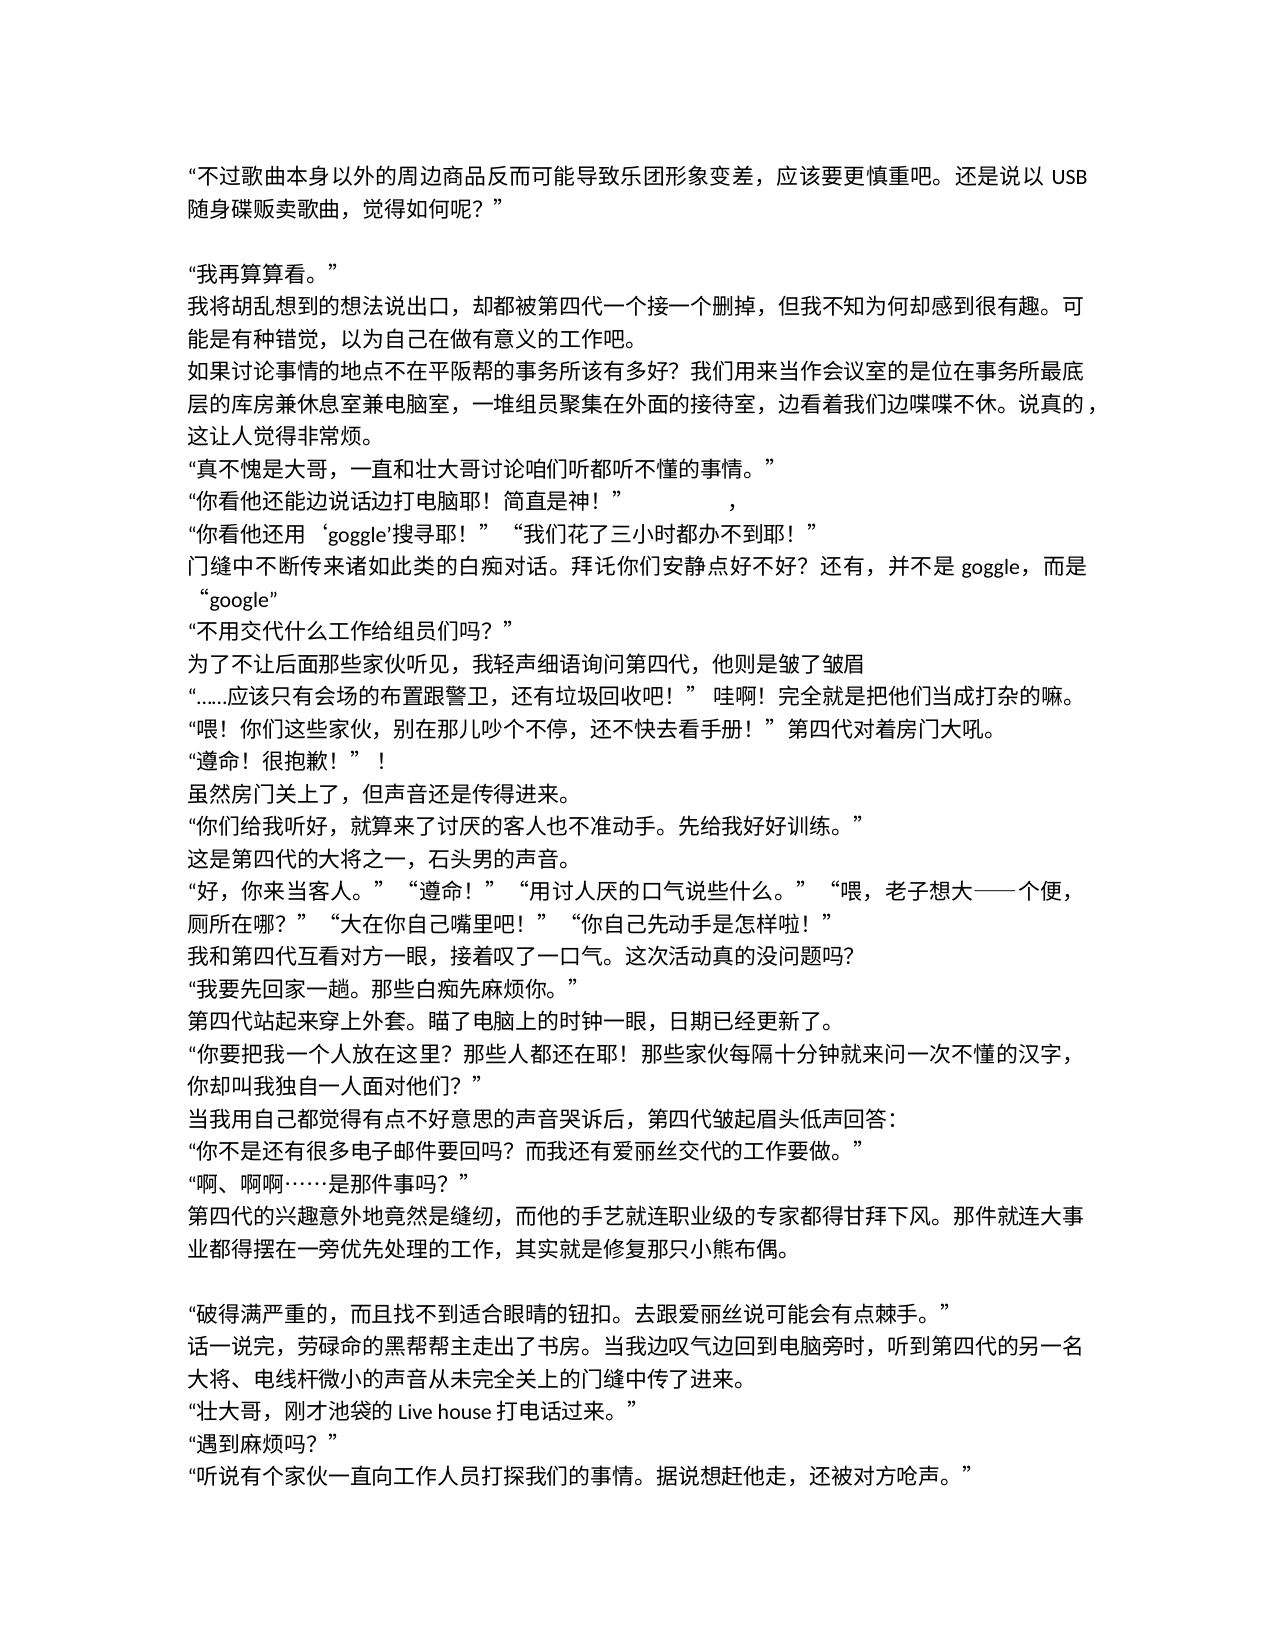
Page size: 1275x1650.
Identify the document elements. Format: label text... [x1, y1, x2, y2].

text 为了不让后面那些家伙听见，我轻声细语询问第四代，他则是皱了皱眉 [187, 646, 1087, 679]
text “遇到麻烦吗？” [187, 1426, 1087, 1459]
text “壮大哥，刚才池袋的Live house打电话过来。” [187, 1394, 1087, 1426]
text “你看他还能边说话边打电脑耶！简直是神！” ， [187, 484, 1087, 516]
text 话一说完，劳碌命的黑帮帮主走出了书房。当我边叹气边回到电脑旁时，听到第四代的另一名大将、电线杆微小的声音从未完全关上的门缝中传了进来。 [187, 1329, 1087, 1394]
text 当我用自己都觉得有点不好意思的声音哭诉后，第四代皱起眉头低声回答： [187, 1101, 1087, 1134]
text “你要把我一个人放在这里？那些人都还在耶！那些家伙每隔十分钟就来问一次不懂的汉字，你却叫我独自一人面对他们？” [187, 1036, 1087, 1101]
text “不过歌曲本身以外的周边商品反而可能导致乐团形象变差，应该要更慎重吧。还是说以USB随身碟贩卖歌曲，觉得如何呢？” [187, 159, 1087, 224]
text 虽然房门关上了，但声音还是传得进来。 [187, 776, 1087, 809]
text 第四代的兴趣意外地竟然是缝纫，而他的手艺就连职业级的专家都得甘拜下风。那件就连大事业都得摆在一旁优先处理的工作，其实就是修复那只小熊布偶。 [187, 1199, 1087, 1264]
text “破得满严重的，而且找不到适合眼晴的钮扣。去跟爱丽丝说可能会有点棘手。” [187, 1296, 1087, 1329]
text “喂！你们这些家伙，别在那儿吵个不停，还不快去看手册！”第四代对着房门大吼。 [187, 711, 1087, 744]
text 我和第四代互看对方一眼，接着叹了一口气。这次活动真的没问题吗？ [187, 939, 1087, 971]
text “不用交代什么工作给组员们吗？” [187, 614, 1087, 646]
text “真不愧是大哥，一直和壮大哥讨论咱们听都听不懂的事情。” [187, 451, 1087, 484]
text “你看他还用‘goggle’搜寻耶！”“我们花了三小时都办不到耶！” [187, 516, 1087, 549]
text “听说有个家伙一直向工作人员打探我们的事情。据说想赶他走，还被对方呛声。” [187, 1459, 1087, 1491]
text “好，你来当客人。”“遵命！”“用讨人厌的口气说些什么。”“喂，老子想大——个便，厕所在哪？”“大在你自己嘴里吧！”“你自己先动手是怎样啦！” [187, 874, 1087, 939]
text “遵命！很抱歉！” ！ [187, 744, 1087, 776]
text “你们给我听好，就算来了讨厌的客人也不准动手。先给我好好训练。” [187, 809, 1087, 841]
text “你不是还有很多电子邮件要回吗？而我还有爱丽丝交代的工作要做。” [187, 1134, 1087, 1166]
text 第四代站起来穿上外套。瞄了电脑上的时钟一眼，日期已经更新了。 [187, 1004, 1087, 1036]
text 这是第四代的大将之一，石头男的声音。 [187, 841, 1087, 874]
text “我要先回家一趟。那些白痴先麻烦你。” [187, 971, 1087, 1004]
text 门缝中不断传来诸如此类的白痴对话。拜讬你们安静点好不好？还有，并不是goggle，而是“google” [187, 549, 1087, 614]
text “我再算算看。” [187, 256, 1087, 289]
text “啊、啊啊……是那件事吗？” [187, 1166, 1087, 1199]
text “……应该只有会场的布置跟警卫，还有垃圾回收吧！” 哇啊！完全就是把他们当成打杂的嘛。 [187, 679, 1087, 711]
text 我将胡乱想到的想法说出口，却都被第四代一个接一个删掉，但我不知为何却感到很有趣。可能是有种错觉，以为自己在做有意义的工作吧。 [187, 289, 1087, 354]
text 如果讨论事情的地点不在平阪帮的事务所该有多好？我们用来当作会议室的是位在事务所最底层的库房兼休息室兼电脑室，一堆组员聚集在外面的接待室，边看着我们边喋喋不休。说真的，这让人觉得非常烦。 [187, 354, 1087, 451]
